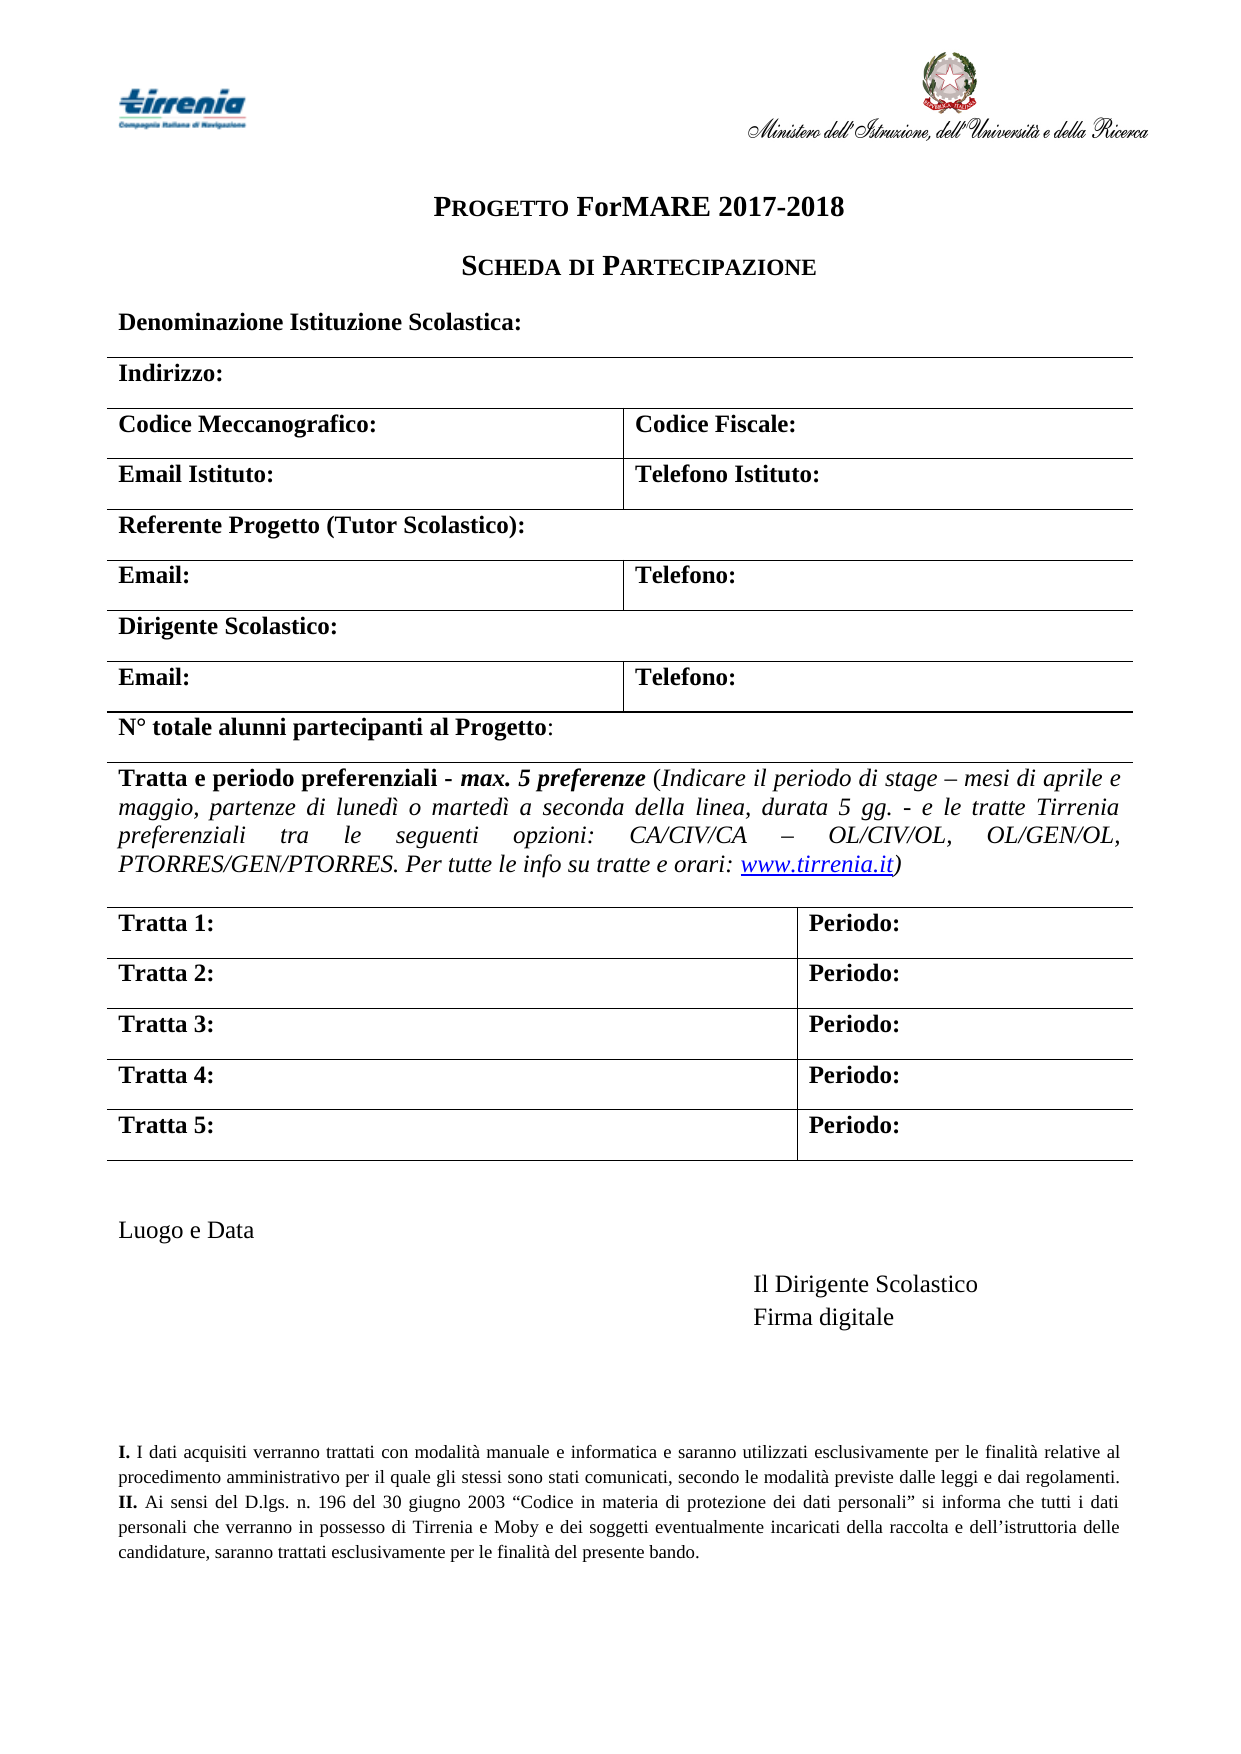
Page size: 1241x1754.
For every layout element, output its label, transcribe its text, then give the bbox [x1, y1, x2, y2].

table_cell Periodo: [798, 1009, 1133, 1059]
table_cell Tratta 5: [107, 1110, 797, 1160]
table_cell Codice Fiscale: [624, 409, 1133, 458]
text Scheda di Partecipazione [156, 248, 1122, 282]
table_cell Referente Progetto (Tutor Scolastico): [107, 510, 1133, 559]
table_cell Tratta 2: [107, 959, 797, 1008]
table_cell Dirigente Scolastico: [107, 611, 1133, 661]
table_cell Telefono: [624, 561, 1133, 610]
picture [740, 45, 1154, 146]
table_cell Telefono Istituto: [624, 459, 1133, 509]
picture [118, 44, 247, 173]
text Luogo e Data [118, 1215, 1122, 1243]
table_cell Tratta 3: [107, 1009, 797, 1059]
table_header Denominazione Istituzione Scolastica: [107, 308, 1133, 357]
table_cell N° totale alunni partecipanti al Progetto: [107, 713, 1133, 762]
table_cell Codice Meccanografico: [107, 409, 623, 458]
table_cell Periodo: [798, 959, 1133, 1008]
table_cell Periodo: [798, 1060, 1133, 1109]
table_cell Email Istituto: [107, 459, 623, 509]
table_cell Email: [107, 662, 623, 711]
table_cell Tratta e periodo preferenziali - max. 5 preferenze (Indicare il periodo di stage – mesi di aprile e maggio, partenze di lunedì o martedì a seconda della linea, durata 5 gg. - e le tratte Tirrenia preferenziali tra le seguenti opzioni: CA/CIV/CA – OL/CIV/OL, OL/GEN/OL, PTORRES/GEN/PTORRES. Per tutte le info su tratte e orari: www.tirrenia.it) [107, 763, 1133, 907]
table_cell Email: [107, 561, 623, 610]
table_cell Indirizzo: [107, 358, 1133, 408]
table_cell Tratta 4: [107, 1060, 797, 1109]
text I. I dati acquisiti verranno trattati con modalità manuale e informatica e saranno utilizzati esclusivamente per le finalità relative al procedimento amministrativo per il quale gli stessi sono stati comunicati, secondo le modalità previste dalle leggi e dai regolamenti. II. Ai sensi del D.lgs. n. 196 del 30 giugno 2003 “Codice in materia di protezione dei dati personali” si informa che tutti i dati personali che verranno in possesso di Tirrenia e Moby e dei soggetti eventualmente incaricati della raccolta e dell’istruttoria delle candidature, saranno trattati esclusivamente per le finalità del presente bando. [118, 1441, 1122, 1562]
table_cell Periodo: [798, 908, 1133, 957]
table_cell Periodo: [798, 1110, 1133, 1160]
table_cell Telefono: [624, 662, 1133, 711]
table_cell Tratta 1: [107, 908, 797, 957]
text Progetto ForMARE 2017-2018 [156, 189, 1122, 222]
text Il Dirigente Scolastico Firma digitale [753, 1269, 1122, 1363]
